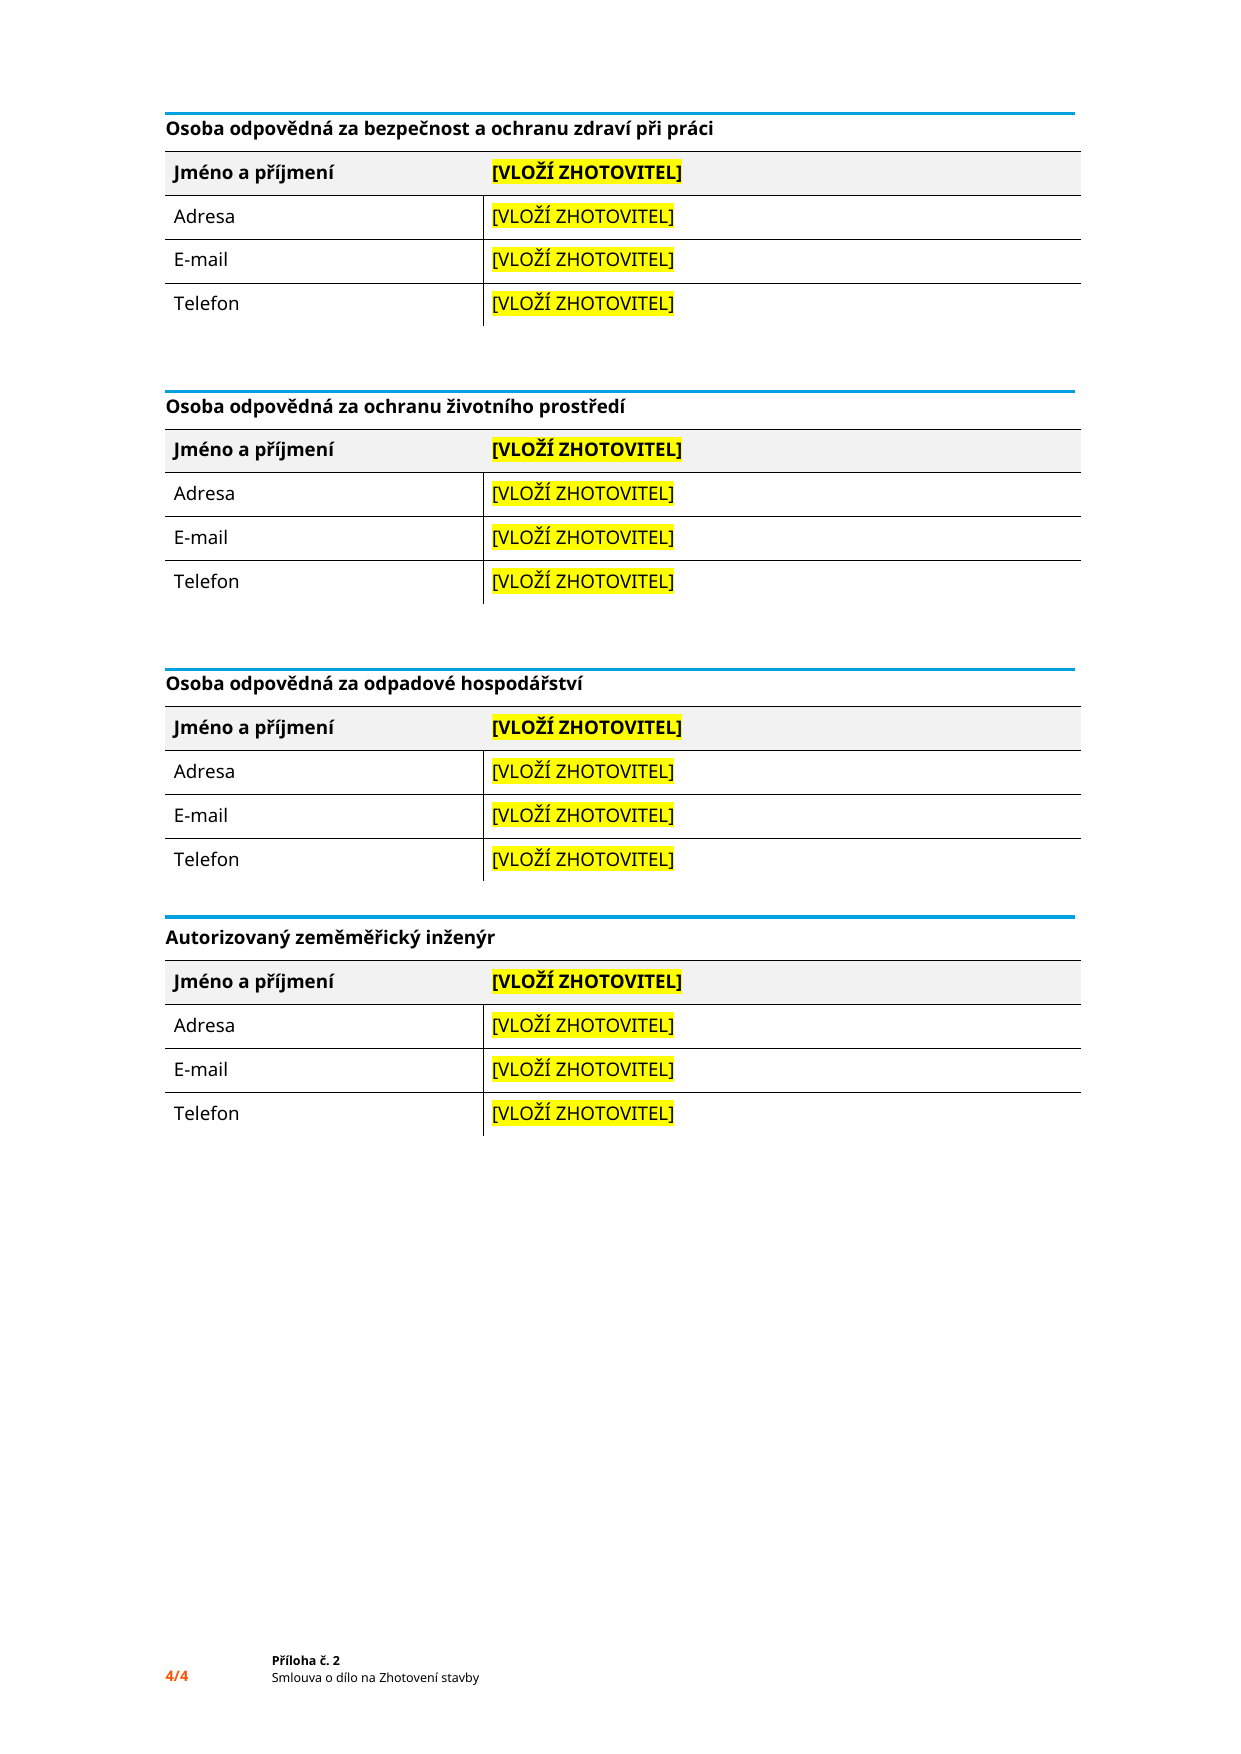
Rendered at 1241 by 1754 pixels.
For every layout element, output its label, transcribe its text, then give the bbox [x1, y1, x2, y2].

table_cell [VLOŽÍ ZHOTOVITEL] [484, 1093, 1081, 1136]
table_cell [VLOŽÍ ZHOTOVITEL] [484, 751, 1081, 794]
table_cell Telefon [165, 561, 483, 604]
table_cell E-mail [165, 517, 483, 560]
table_cell Adresa [165, 751, 483, 794]
table_cell Adresa [165, 1005, 483, 1048]
table_cell Telefon [165, 284, 483, 326]
table_header Jméno a příjmení [165, 430, 484, 472]
text Autorizovaný zeměměřický inženýr [165, 919, 1075, 950]
table_header Jméno a příjmení [165, 707, 484, 750]
table_cell [VLOŽÍ ZHOTOVITEL] [484, 839, 1081, 881]
table_header [VLOŽÍ ZHOTOVITEL] [484, 152, 1081, 195]
table_cell Adresa [165, 473, 483, 516]
table_cell [VLOŽÍ ZHOTOVITEL] [484, 284, 1081, 326]
text Osoba odpovědná za bezpečnost a ochranu zdraví při práci [165, 115, 1075, 141]
table_cell [VLOŽÍ ZHOTOVITEL] [484, 1005, 1081, 1048]
text Osoba odpovědná za ochranu životního prostředí [165, 393, 1075, 418]
table_header [VLOŽÍ ZHOTOVITEL] [484, 707, 1081, 750]
table_cell [VLOŽÍ ZHOTOVITEL] [484, 240, 1081, 282]
table_header Jméno a příjmení [165, 961, 484, 1004]
table_cell E-mail [165, 1049, 483, 1092]
table_cell [VLOŽÍ ZHOTOVITEL] [484, 795, 1081, 838]
table_cell E-mail [165, 795, 483, 838]
table_cell E-mail [165, 240, 483, 282]
table_header Jméno a příjmení [165, 152, 484, 195]
table_header [VLOŽÍ ZHOTOVITEL] [484, 430, 1081, 472]
table_cell [VLOŽÍ ZHOTOVITEL] [484, 561, 1081, 604]
table_cell Telefon [165, 839, 483, 881]
table_cell [VLOŽÍ ZHOTOVITEL] [484, 473, 1081, 516]
table_header [VLOŽÍ ZHOTOVITEL] [484, 961, 1081, 1004]
table_cell [VLOŽÍ ZHOTOVITEL] [484, 196, 1081, 238]
table_cell Adresa [165, 196, 483, 238]
table_cell [VLOŽÍ ZHOTOVITEL] [484, 517, 1081, 560]
table_cell Telefon [165, 1093, 483, 1136]
table_cell [VLOŽÍ ZHOTOVITEL] [484, 1049, 1081, 1092]
text Osoba odpovědná za odpadové hospodářství [165, 671, 1075, 696]
